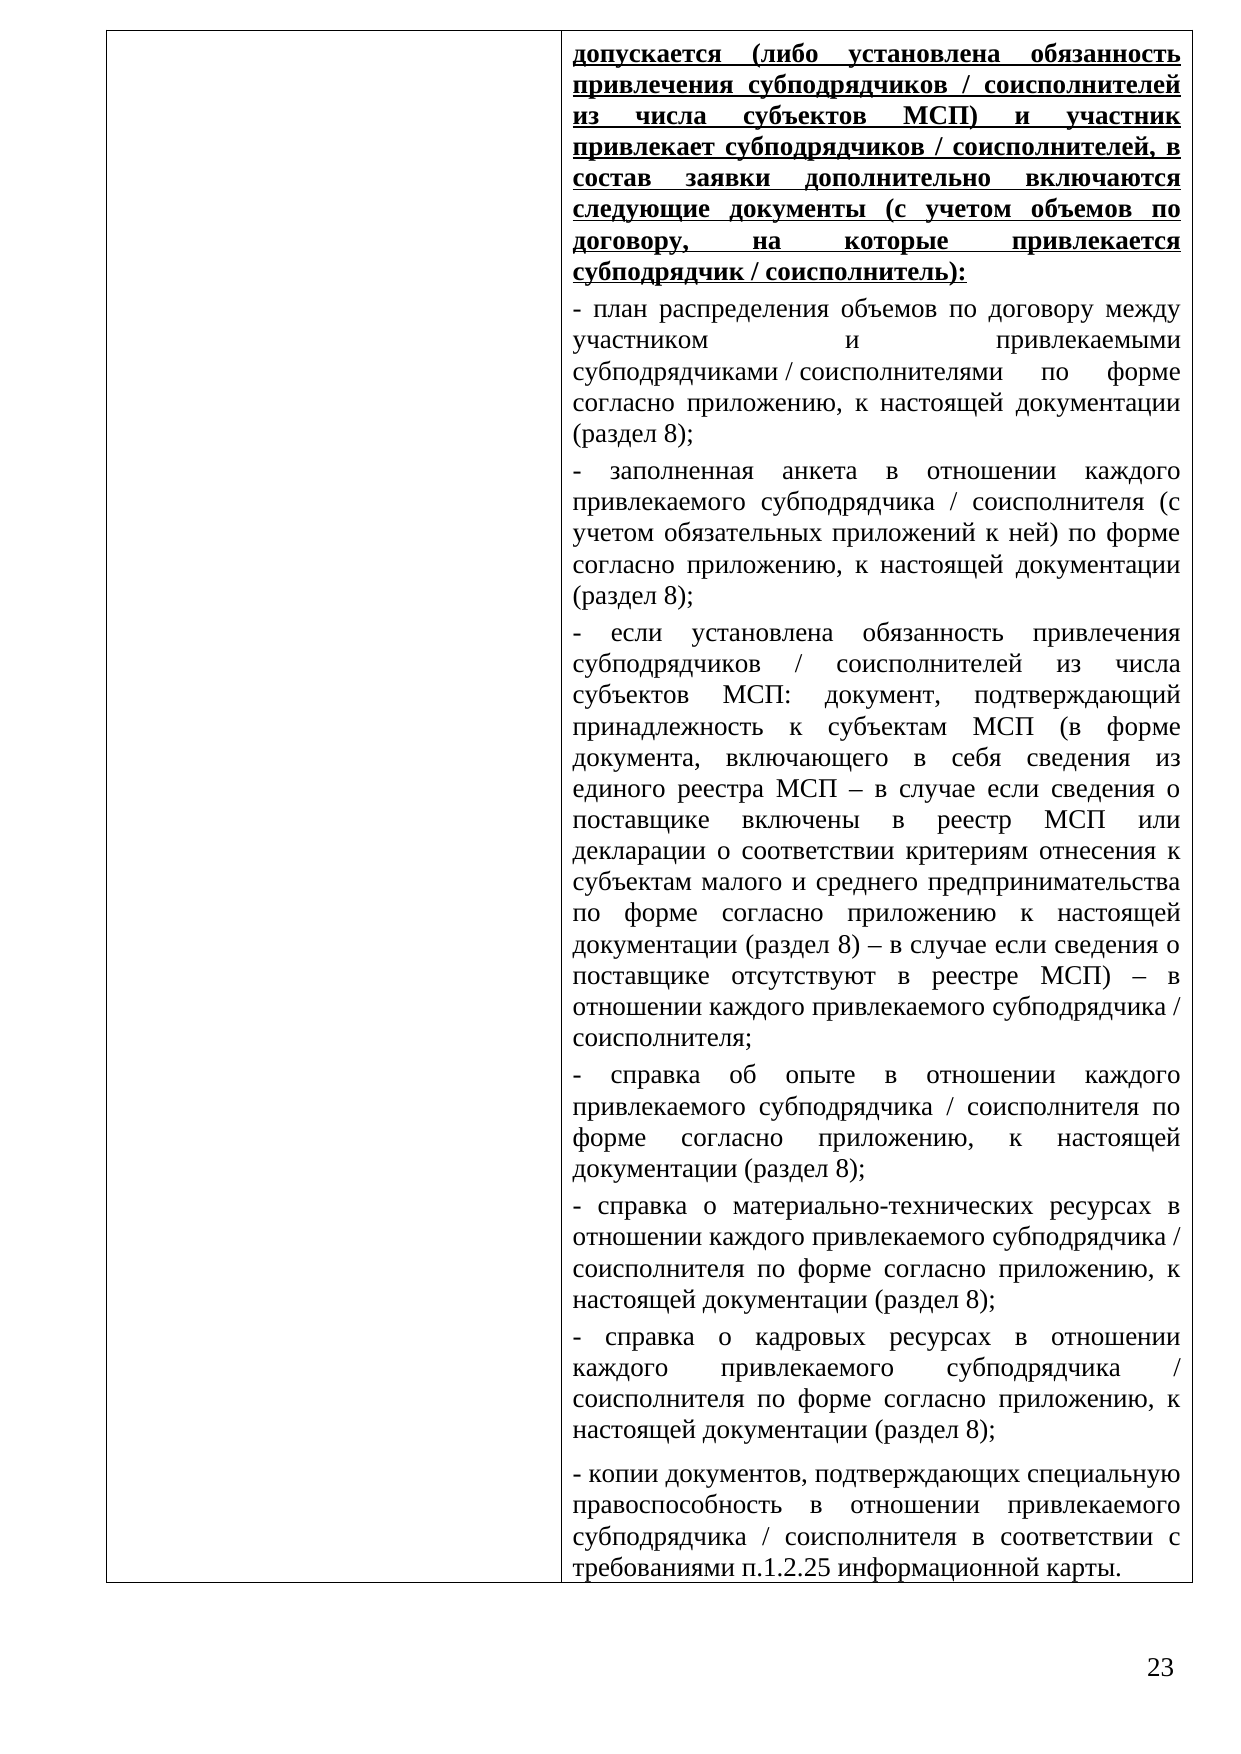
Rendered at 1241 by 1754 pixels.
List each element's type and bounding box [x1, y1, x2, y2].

table_cell [107, 31, 561, 1582]
table_cell [562, 31, 1192, 1582]
